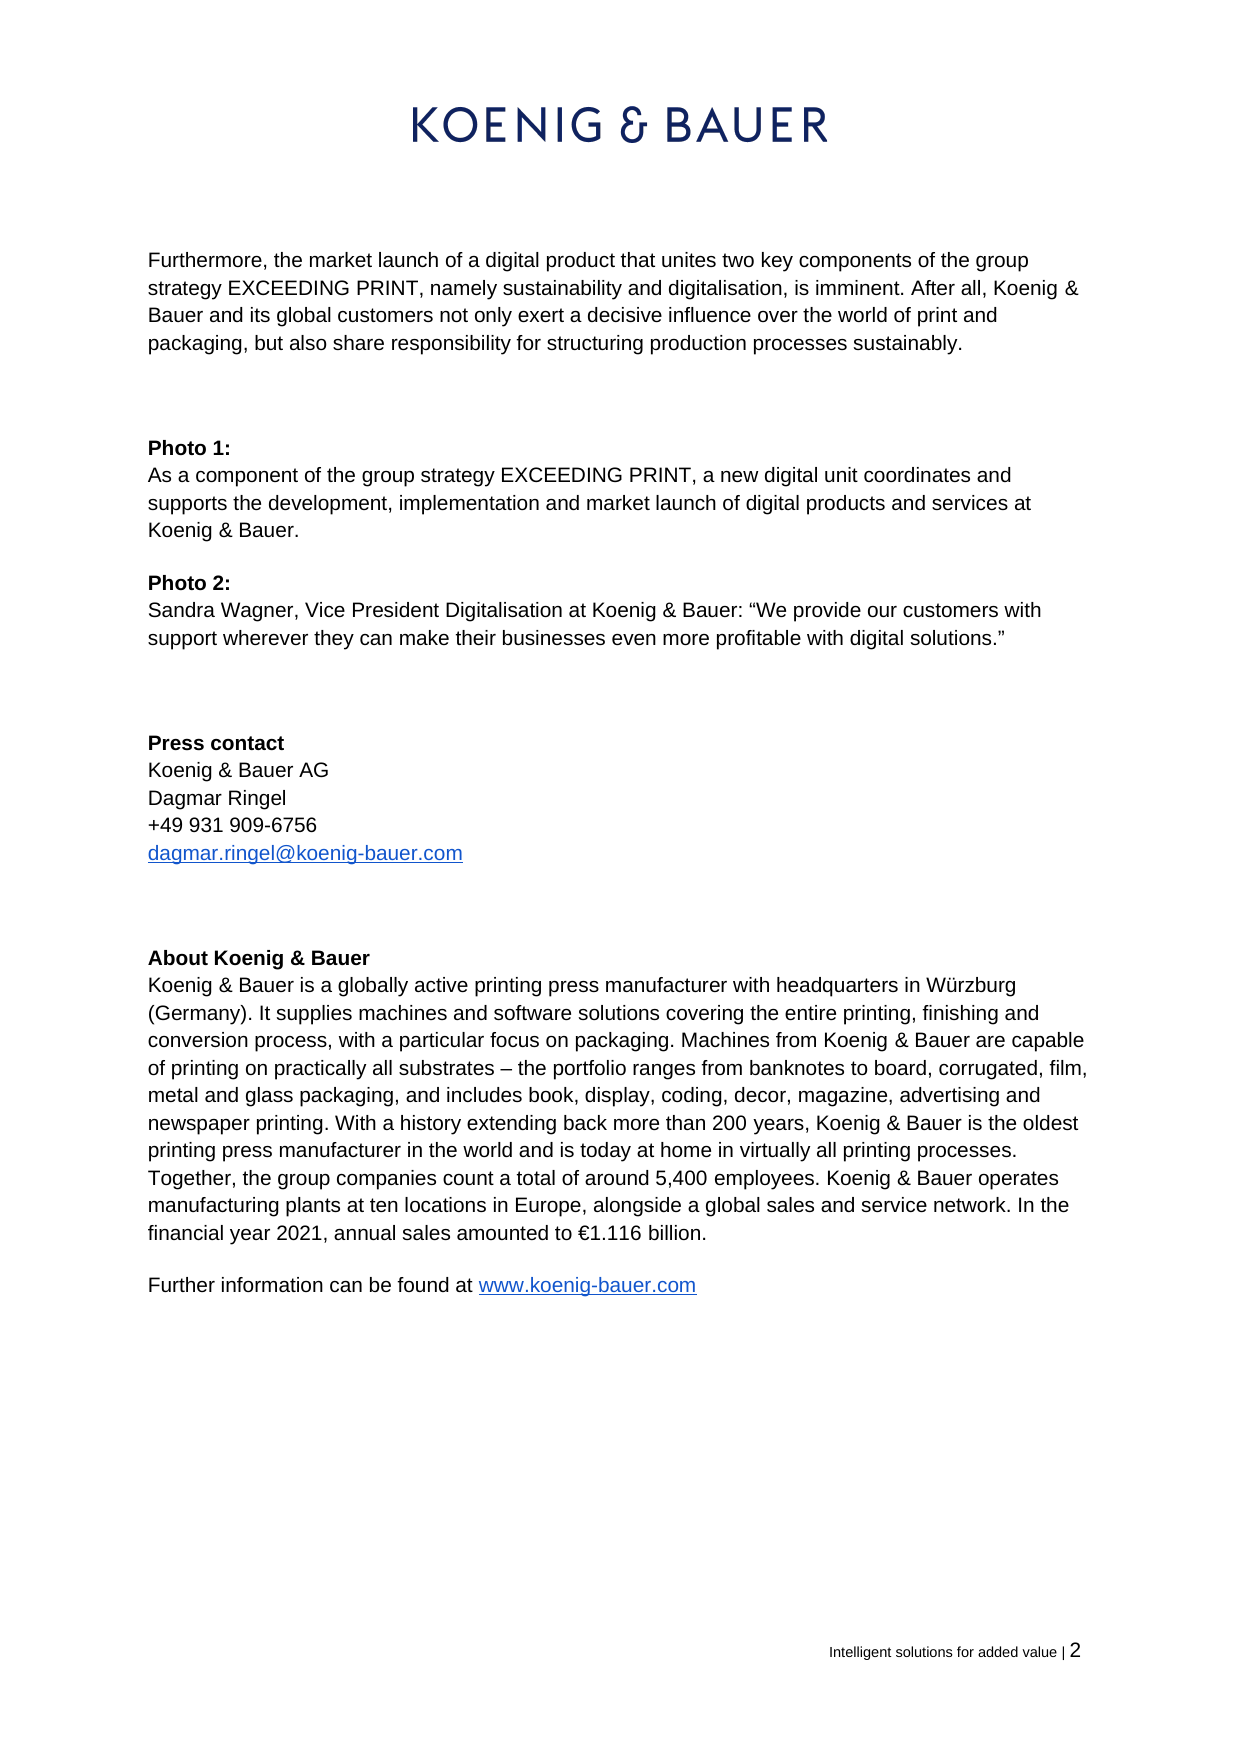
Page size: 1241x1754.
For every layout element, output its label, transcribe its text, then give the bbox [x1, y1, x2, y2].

subtitle About Koenig & Bauer [148, 946, 1092, 969]
text As a component of the group strategy EXCEEDING PRINT, a new digital unit coordinates and supports the development, implementation and market launch of digital products and services at Koenig & Bauer. [148, 463, 1092, 542]
text Further information can be found at www.koenig-bauer.com [148, 1273, 1092, 1297]
subtitle Press contact [148, 731, 1092, 754]
subtitle Photo 2: [148, 571, 1092, 594]
text Koenig & Bauer is a globally active printing press manufacturer with headquarters in Würzburg (Germany). It supplies machines and software solutions covering the entire printing, finishing and conversion process, with a particular focus on packaging. Machines from Koenig & Bauer are capable of printing on practically all substrates – the portfolio ranges from banknotes to board, corrugated, film, metal and glass packaging, and includes book, display, coding, decor, magazine, advertising and newspaper printing. With a history extending back more than 200 years, Koenig & Bauer is the oldest printing press manufacturer in the world and is today at home in virtually all printing processes. Together, the group companies count a total of around 5,400 employees. Koenig & Bauer operates manufacturing plants at ten locations in Europe, alongside a global sales and service network. In the financial year 2021, annual sales amounted to €1.116 billion. [148, 973, 1092, 1244]
subtitle Photo 1: [148, 436, 1092, 459]
text Koenig & Bauer AG Dagmar Ringel +49 931 909-6756 dagmar.ringel@koenig-bauer.com [148, 758, 1092, 864]
picture [413, 106, 828, 143]
text Sandra Wagner, Vice President Digitalisation at Koenig & Bauer: “We provide our customers with support wherever they can make their businesses even more profitable with digital solutions.” [148, 598, 1092, 649]
text Furthermore, the market launch of a digital product that unites two key components of the group strategy EXCEEDING PRINT, namely sustainability and digitalisation, is imminent. After all, Koenig & Bauer and its global customers not only exert a decisive influence over the world of print and packaging, but also share responsibility for structuring production processes sustainably. [148, 248, 1092, 354]
